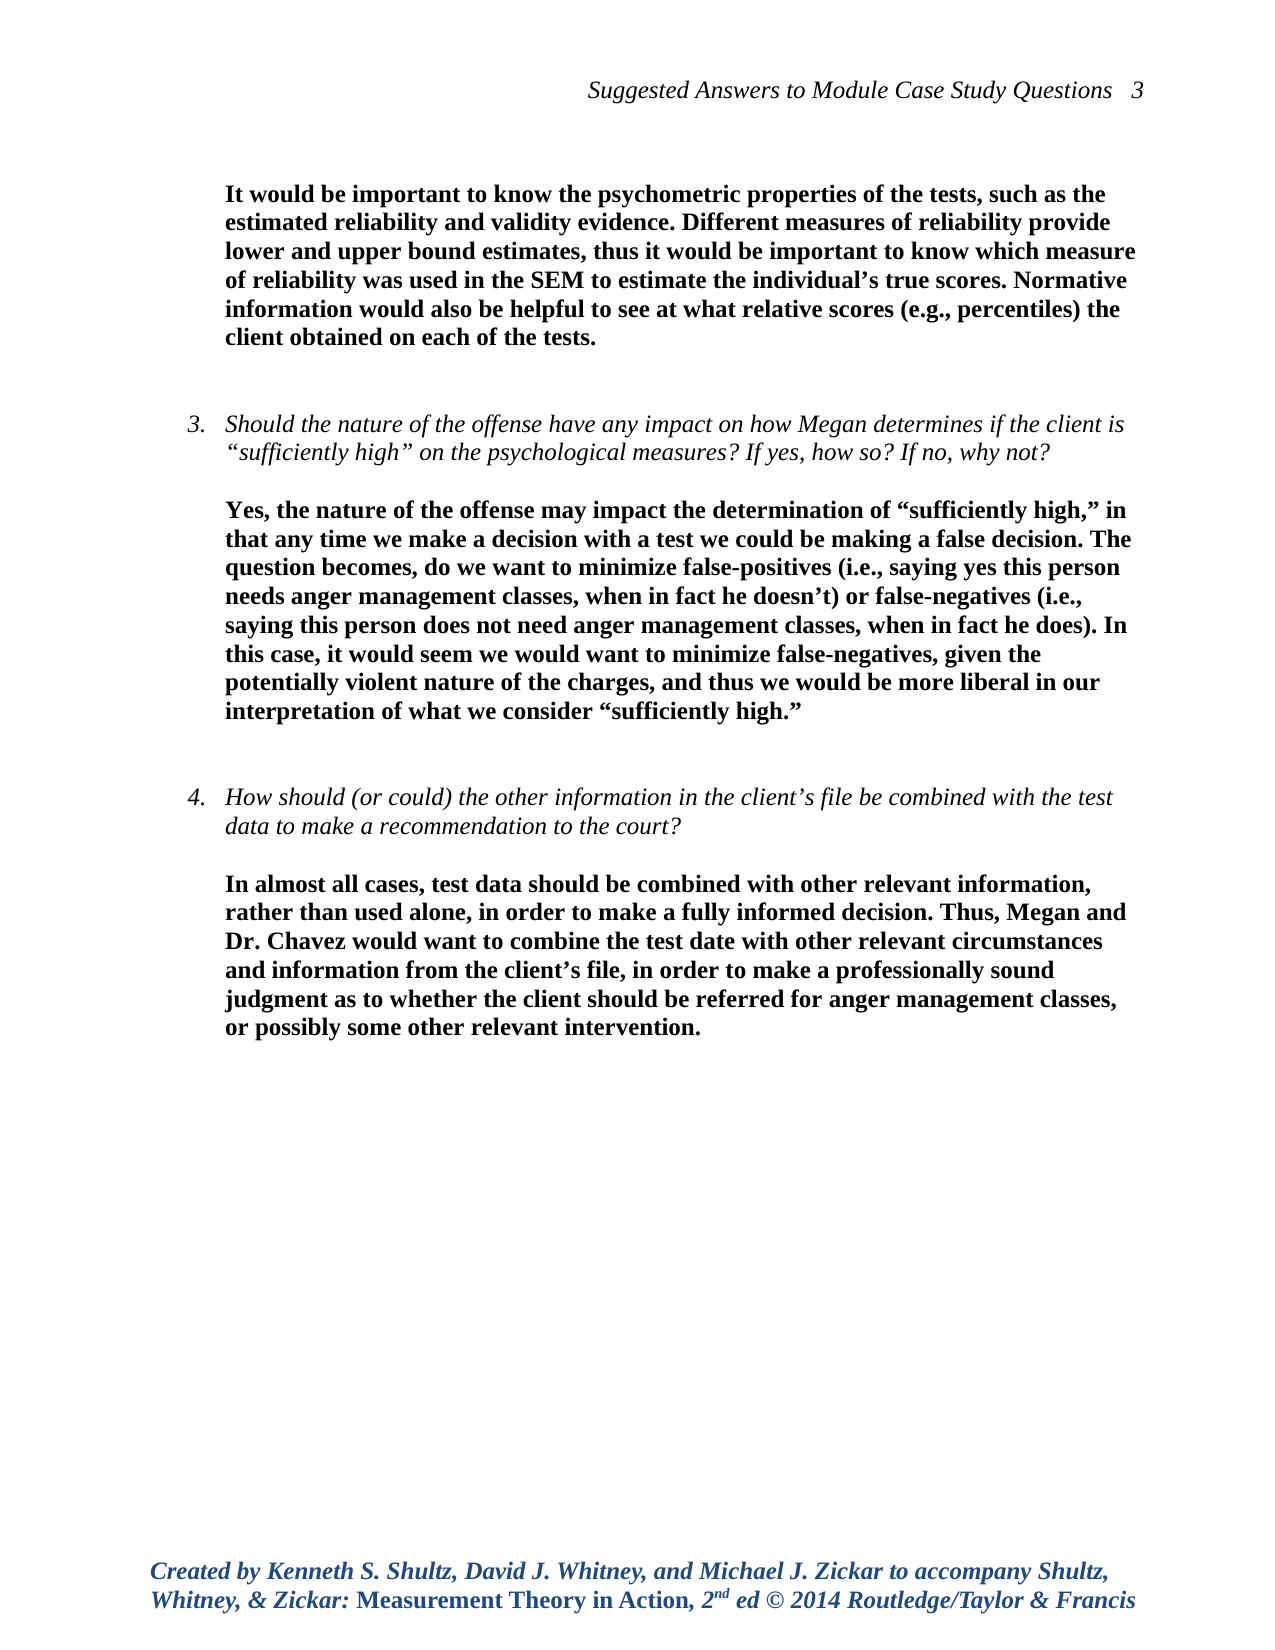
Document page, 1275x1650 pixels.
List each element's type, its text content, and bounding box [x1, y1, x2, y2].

list Should the nature of the offense have any impact on how Megan determines if the client is “sufficiently high” on the psychological measures? If yes, how so? If no, why not? [187, 409, 1144, 466]
text Yes, the nature of the offense may impact the determination of “sufficiently high,” in that any time we make a decision with a test we could be making a false decision. The question becomes, do we want to minimize false-positives (i.e., saying yes this person needs anger management classes, when in fact he doesn’t) or false-negatives (i.e., saying this person does not need anger management classes, when in fact he does). In this case, it would seem we would want to minimize false-negatives, given the potentially violent nature of the charges, and thus we would be more liberal in our interpretation of what we consider “sufficiently high.” [225, 495, 1144, 725]
list How should (or could) the other information in the client’s file be combined with the test data to make a recommendation to the court? [187, 782, 1144, 840]
text It would be important to know the psychometric properties of the tests, such as the estimated reliability and validity evidence. Different measures of reliability provide lower and upper bound estimates, thus it would be important to know which measure of reliability was used in the SEM to estimate the individual’s true scores. Normative information would also be helpful to see at what relative scores (e.g., percentiles) the client obtained on each of the tests. [225, 179, 1144, 351]
text In almost all cases, test data should be combined with other relevant information, rather than used alone, in order to make a fully informed decision. Thus, Megan and Dr. Chavez would want to combine the test date with other relevant circumstances and information from the client’s file, in order to make a professionally sound judgment as to whether the client should be referred for anger management classes, or possibly some other relevant intervention. [225, 869, 1144, 1041]
